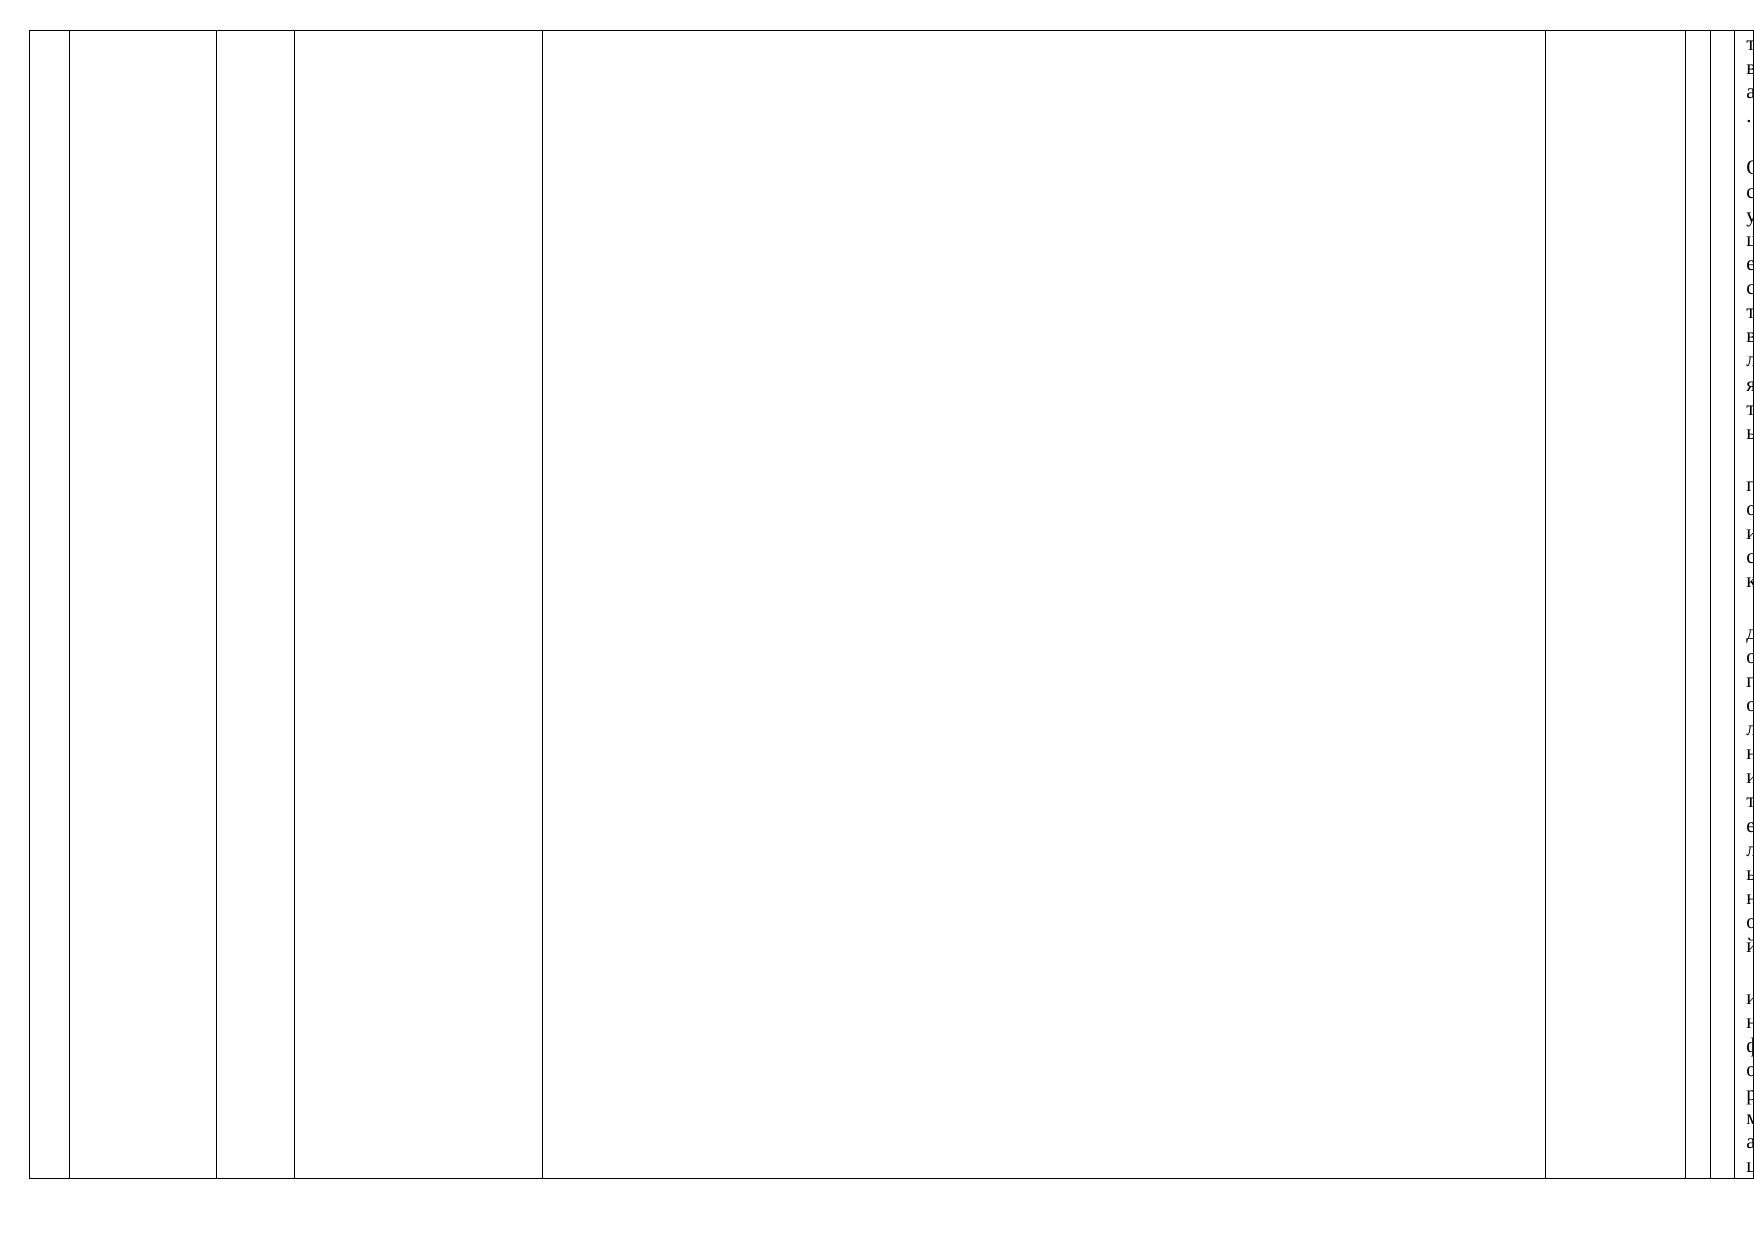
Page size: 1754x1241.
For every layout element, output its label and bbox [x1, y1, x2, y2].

table_cell [70, 31, 216, 1177]
table_cell [1546, 31, 1685, 1177]
table_cell [1711, 31, 1734, 1177]
table_cell [1686, 31, 1710, 1177]
table_cell [30, 31, 69, 1177]
table_cell [1735, 31, 1753, 1177]
table_cell [295, 31, 542, 1177]
table_cell [543, 31, 1545, 1177]
table_cell [217, 31, 294, 1177]
